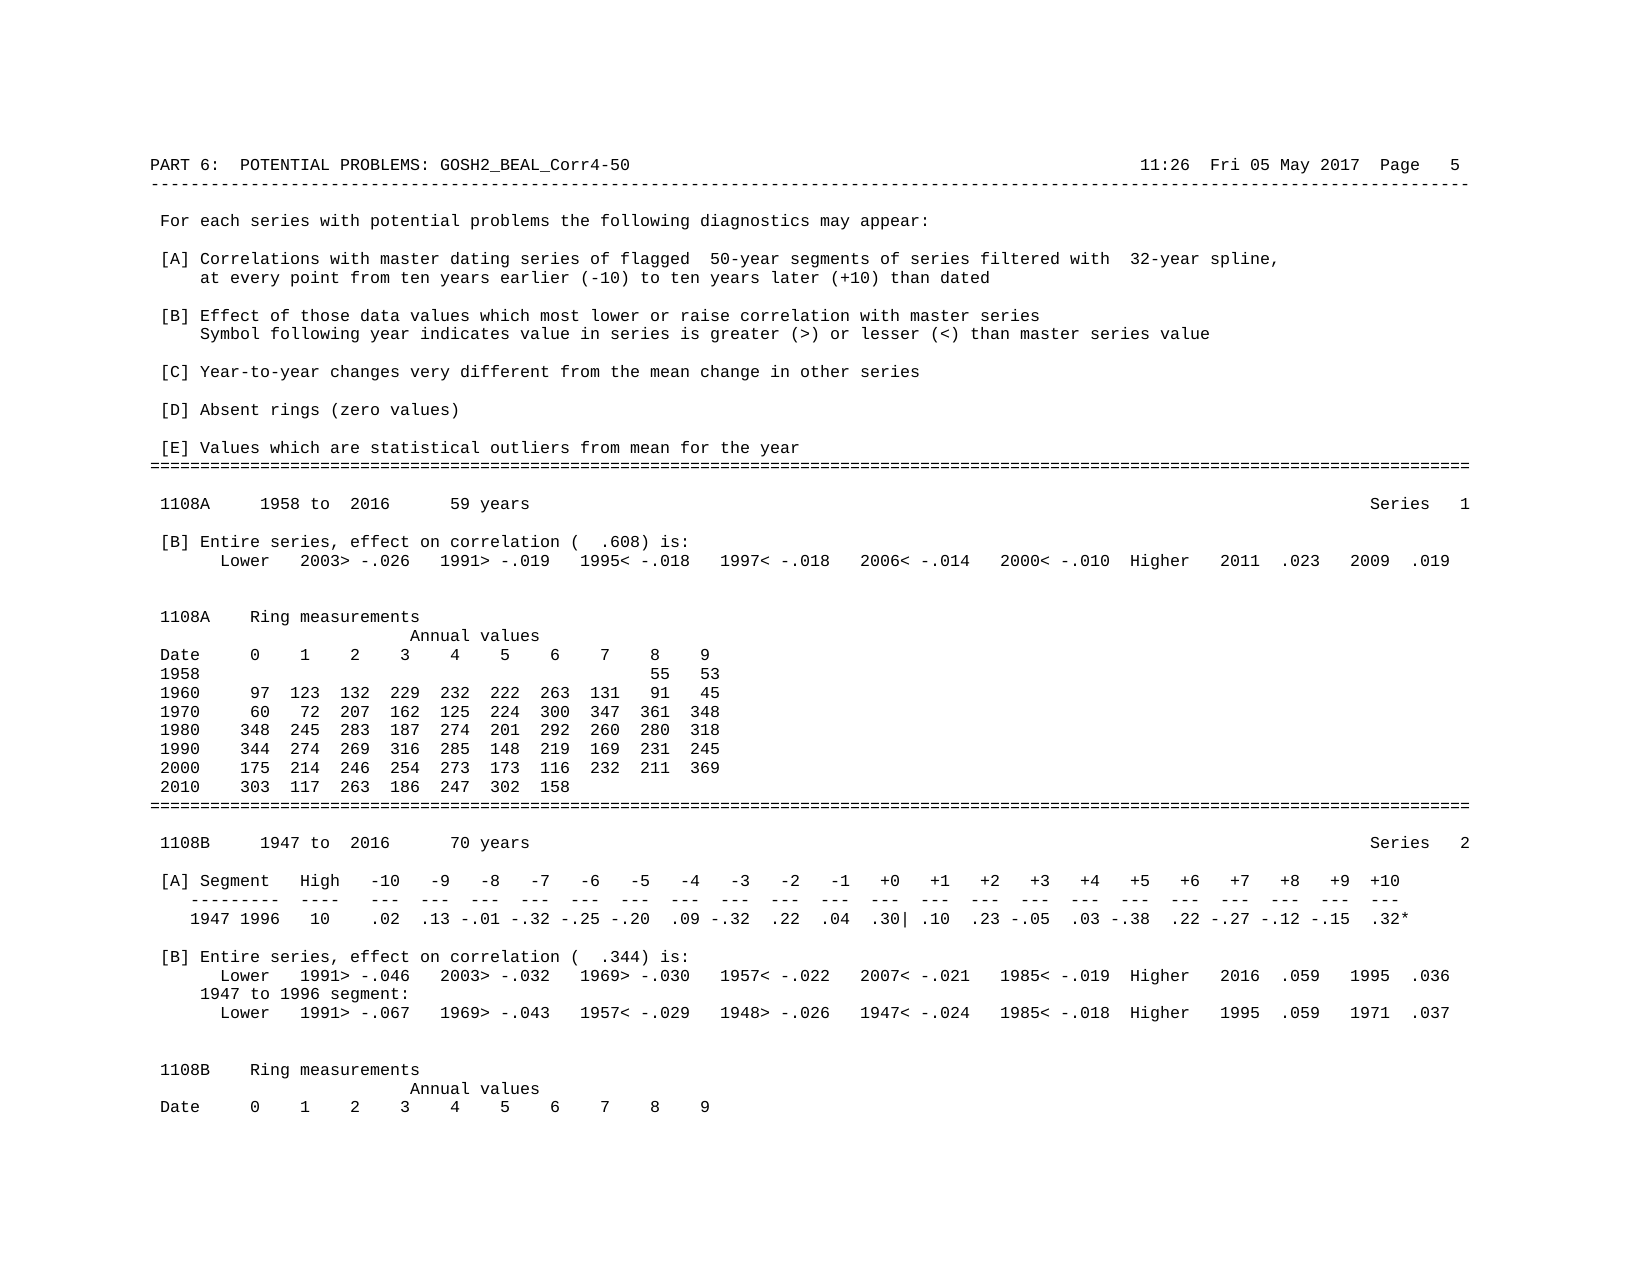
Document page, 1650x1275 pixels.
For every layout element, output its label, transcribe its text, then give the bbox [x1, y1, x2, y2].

text at every point from ten years earlier (-10) to ten years later (+10) than dated [150, 269, 1500, 288]
text 1970 60 72 207 162 125 224 300 347 361 348 [150, 703, 1500, 722]
text 1108A 1958 to 2016 59 years Series 1 [150, 496, 1500, 514]
text Date 0 1 2 3 4 5 6 7 8 9 [150, 1099, 1500, 1118]
text Annual values [150, 1080, 1500, 1099]
text 2010 303 117 263 186 247 302 158 [150, 778, 1500, 797]
text ==================================================================================================================================== [150, 458, 1500, 477]
text Annual values [150, 628, 1500, 647]
text [D] Absent rings (zero values) [150, 401, 1500, 420]
text 1108B Ring measurements [150, 1061, 1500, 1080]
text 1990 344 274 269 316 285 148 219 169 231 245 [150, 741, 1500, 760]
text 1108A Ring measurements [150, 609, 1500, 628]
text 1960 97 123 132 229 232 222 263 131 91 45 [150, 684, 1500, 703]
text 2000 175 214 246 254 273 173 116 232 211 369 [150, 760, 1500, 778]
text 1958 55 53 [150, 665, 1500, 684]
text PART 6: POTENTIAL PROBLEMS: GOSH2_BEAL_Corr4-50 11:26 Fri 05 May 2017 Page 5 [150, 156, 1500, 175]
text [B] Effect of those data values which most lower or raise correlation with master series [150, 307, 1500, 326]
text 1108B 1947 to 2016 70 years Series 2 [150, 835, 1500, 854]
text Lower 1991> -.046 2003> -.032 1969> -.030 1957< -.022 2007< -.021 1985< -.019 Higher 2016 .059 1995 .036 [150, 967, 1500, 986]
text ------------------------------------------------------------------------------------------------------------------------------------ [150, 175, 1500, 194]
text [A] Segment High -10 -9 -8 -7 -6 -5 -4 -3 -2 -1 +0 +1 +2 +3 +4 +5 +6 +7 +8 +9 +10 [150, 873, 1500, 892]
text Symbol following year indicates value in series is greater (>) or lesser (<) than master series value [150, 326, 1500, 345]
text [A] Correlations with master dating series of flagged 50-year segments of series filtered with 32-year spline, [150, 251, 1500, 269]
text Date 0 1 2 3 4 5 6 7 8 9 [150, 647, 1500, 665]
text Lower 1991> -.067 1969> -.043 1957< -.029 1948> -.026 1947< -.024 1985< -.018 Higher 1995 .059 1971 .037 [150, 1005, 1500, 1024]
text [E] Values which are statistical outliers from mean for the year [150, 439, 1500, 458]
text Lower 2003> -.026 1991> -.019 1995< -.018 1997< -.018 2006< -.014 2000< -.010 Higher 2011 .023 2009 .019 [150, 552, 1500, 571]
text 1980 348 245 283 187 274 201 292 260 280 318 [150, 722, 1500, 741]
text --------- ---- --- --- --- --- --- --- --- --- --- --- --- --- --- --- --- --- --- --- --- --- --- [150, 892, 1500, 911]
text [C] Year-to-year changes very different from the mean change in other series [150, 364, 1500, 383]
text [B] Entire series, effect on correlation ( .344) is: [150, 948, 1500, 967]
text ==================================================================================================================================== [150, 797, 1500, 816]
text 1947 1996 10 .02 .13 -.01 -.32 -.25 -.20 .09 -.32 .22 .04 .30| .10 .23 -.05 .03 -.38 .22 -.27 -.12 -.15 .32* [150, 911, 1500, 929]
text [B] Entire series, effect on correlation ( .608) is: [150, 533, 1500, 552]
text 1947 to 1996 segment: [150, 986, 1500, 1005]
text For each series with potential problems the following diagnostics may appear: [150, 213, 1500, 232]
